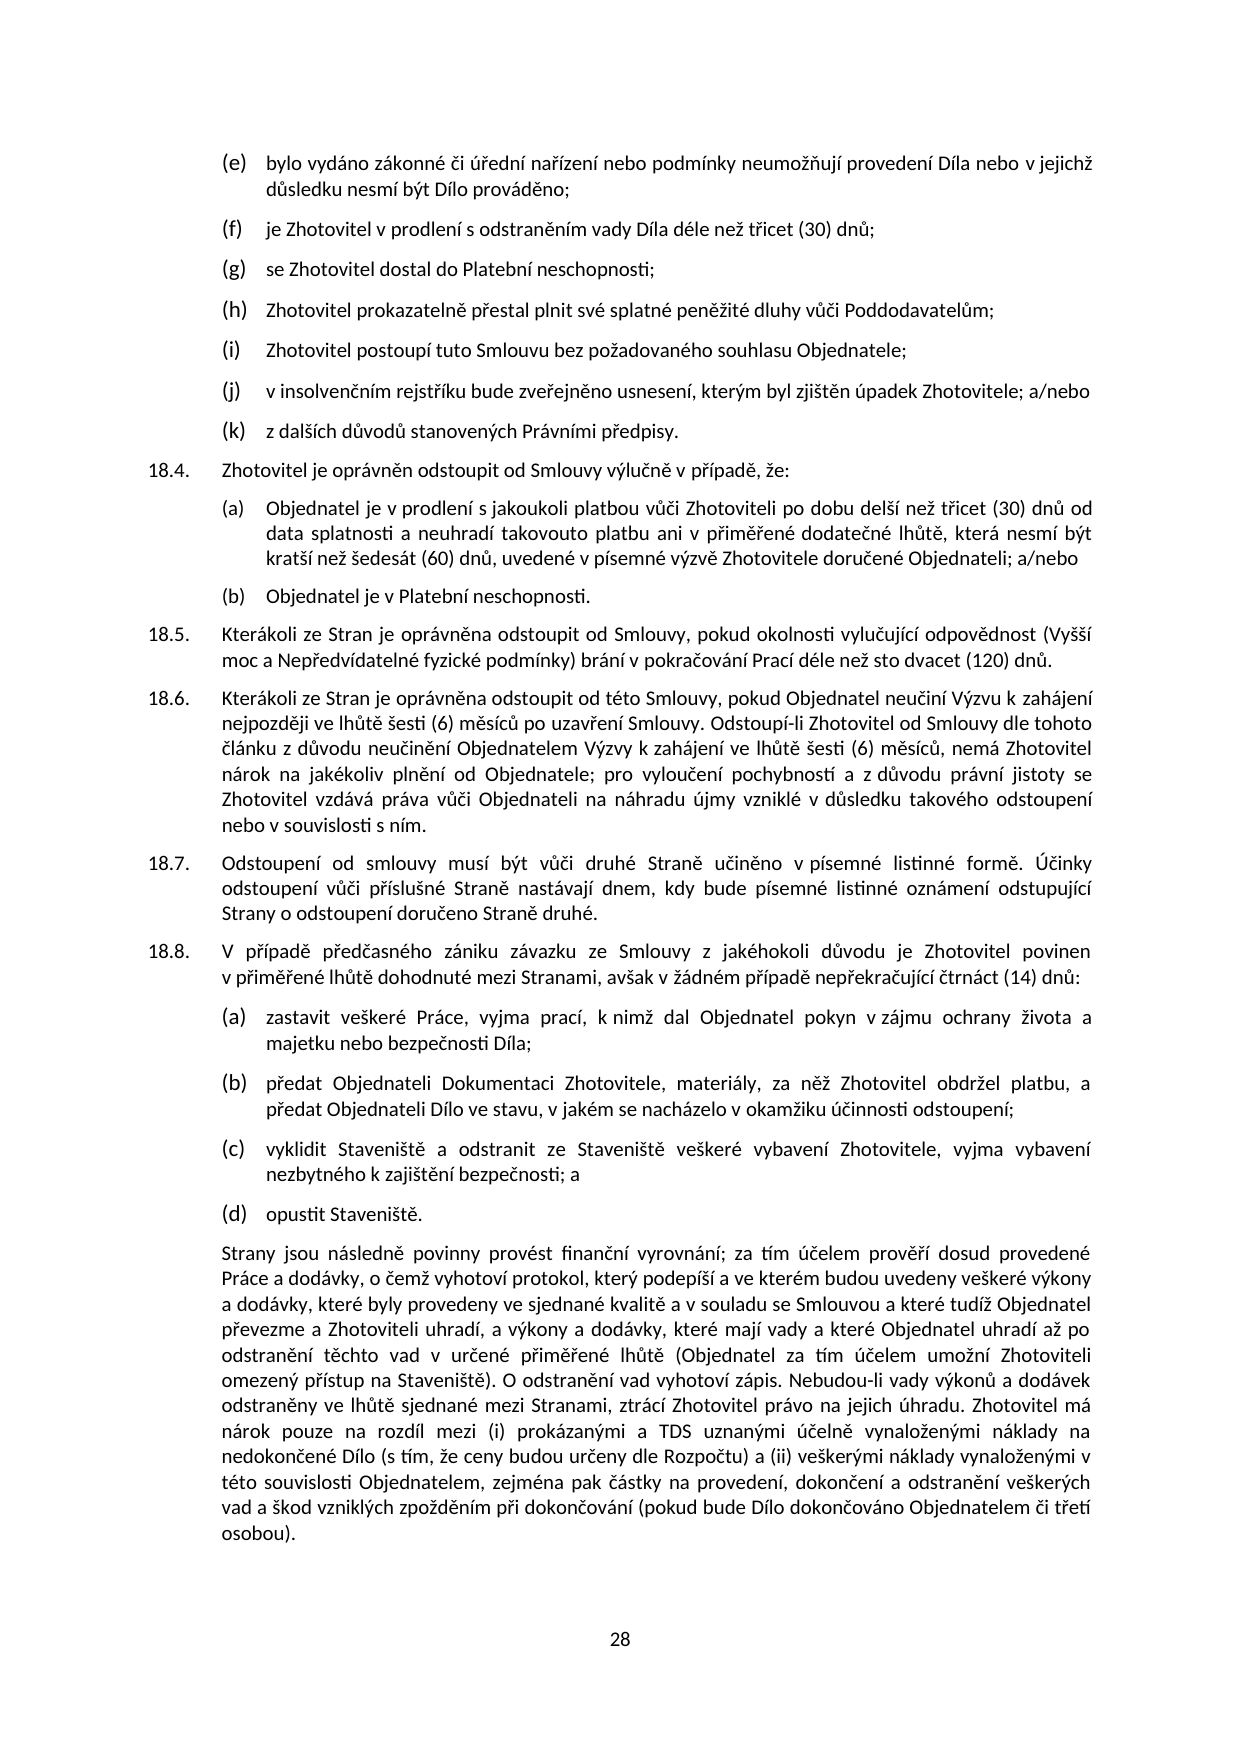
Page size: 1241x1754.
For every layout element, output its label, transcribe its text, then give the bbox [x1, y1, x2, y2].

subtitle Zhotovitel je oprávněn odstoupit od Smlouvy výlučně v případě, že: [148, 457, 1092, 482]
subtitle bylo vydáno zákonné či úřední nařízení nebo podmínky neumožňují provedení Díla nebo v jejichž důsledku nesmí být Dílo prováděno; [222, 148, 1092, 201]
subtitle Zhotovitel prokazatelně přestal plnit své splatné peněžité dluhy vůči Poddodavatelům; [222, 295, 1092, 323]
subtitle je Zhotovitel v prodlení s odstraněním vady Díla déle než třicet (30) dnů; [222, 214, 1092, 242]
subtitle Zhotovitel postoupí tuto Smlouvu bez požadovaného souhlasu Objednatele; [222, 335, 1092, 363]
text opustit Staveniště. [221, 1199, 1092, 1228]
subtitle Kterákoli ze Stran je oprávněna odstoupit od této Smlouvy, pokud Objednatel neučiní Výzvu k zahájení nejpozději ve lhůtě šesti (6) měsíců po uzavření Smlouvy. Odstoupí-li Zhotovitel od Smlouvy dle tohoto článku z důvodu neučinění Objednatelem Výzvy k zahájení ve lhůtě šesti (6) měsíců, nemá Zhotovitel nárok na jakékoliv plnění od Objednatele; pro vyloučení pochybností a z důvodu právní jistoty se Zhotovitel vzdává práva vůči Objednateli na náhradu újmy vzniklé v důsledku takového odstoupení nebo v souvislosti s ním. [148, 685, 1092, 837]
text předat Objednateli Dokumentaci Zhotovitele, materiály, za něž Zhotovitel obdržel platbu, a předat Objednateli Dílo ve stavu, v jakém se nacházelo v okamžiku účinnosti odstoupení; [221, 1068, 1092, 1121]
subtitle v insolvenčním rejstříku bude zveřejněno usnesení, kterým byl zjištěn úpadek Zhotovitele; a/nebo [222, 376, 1092, 404]
subtitle se Zhotovitel dostal do Platební neschopnosti; [222, 254, 1092, 282]
subtitle V případě předčasného zániku závazku ze Smlouvy z jakéhokoli důvodu je Zhotovitel povinen v přiměřené lhůtě dohodnuté mezi Stranami, avšak v žádném případě nepřekračující čtrnáct (14) dnů: [148, 938, 1092, 989]
subtitle Kterákoli ze Stran je oprávněna odstoupit od Smlouvy, pokud okolnosti vylučující odpovědnost (Vyšší moc a Nepředvídatelné fyzické podmínky) brání v pokračování Prací déle než sto dvacet (120) dnů. [148, 621, 1092, 672]
text zastavit veškeré Práce, vyjma prací, k nimž dal Objednatel pokyn v zájmu ochrany života a majetku nebo bezpečnosti Díla; [221, 1002, 1092, 1055]
subtitle z dalších důvodů stanovených Právními předpisy. [222, 416, 1092, 444]
text vyklidit Staveniště a odstranit ze Staveniště veškeré vybavení Zhotovitele, vyjma vybavení nezbytného k zajištění bezpečnosti; a [221, 1134, 1092, 1187]
list Strany jsou následně povinny provést finanční vyrovnání; za tím účelem prověří dosud provedené Práce a dodávky, o čemž vyhotoví protokol, který podepíší a ve kterém budou uvedeny veškeré výkony a dodávky, které byly provedeny ve sjednané kvalitě a v souladu se Smlouvou a které tudíž Objednatel převezme a Zhotoviteli uhradí, a výkony a dodávky, které mají vady a které Objednatel uhradí až po odstranění těchto vad v určené přiměřené lhůtě (Objednatel za tím účelem umožní Zhotoviteli omezený přístup na Staveniště). O odstranění vad vyhotoví zápis. Nebudou-li vady výkonů a dodávek odstraněny ve lhůtě sjednané mezi Stranami, ztrácí Zhotovitel právo na jejich úhradu. Zhotovitel má nárok pouze na rozdíl mezi (i) prokázanými a TDS uznanými účelně vynaloženými náklady na nedokončené Dílo (s tím, že ceny budou určeny dle Rozpočtu) a (ii) veškerými náklady vynaloženými v této souvislosti Objednatelem, zejména pak částky na provedení, dokončení a odstranění veškerých vad a škod vzniklých zpožděním při dokončování (pokud bude Dílo dokončováno Objednatelem či třetí osobou). [221, 1240, 1092, 1545]
subtitle Odstoupení od smlouvy musí být vůči druhé Straně učiněno v písemné listinné formě. Účinky odstoupení vůči příslušné Straně nastávají dnem, kdy bude písemné listinné oznámení odstupující Strany o odstoupení doručeno Straně druhé. [148, 850, 1092, 926]
list Objednatel je v Platební neschopnosti. [222, 583, 1092, 609]
list Objednatel je v prodlení s jakoukoli platbou vůči Zhotoviteli po dobu delší než třicet (30) dnů od data splatnosti a neuhradí takovouto platbu ani v přiměřené dodatečné lhůtě, která nesmí být kratší než šedesát (60) dnů, uvedené v písemné výzvě Zhotovitele doručené Objednateli; a/nebo [222, 495, 1092, 571]
